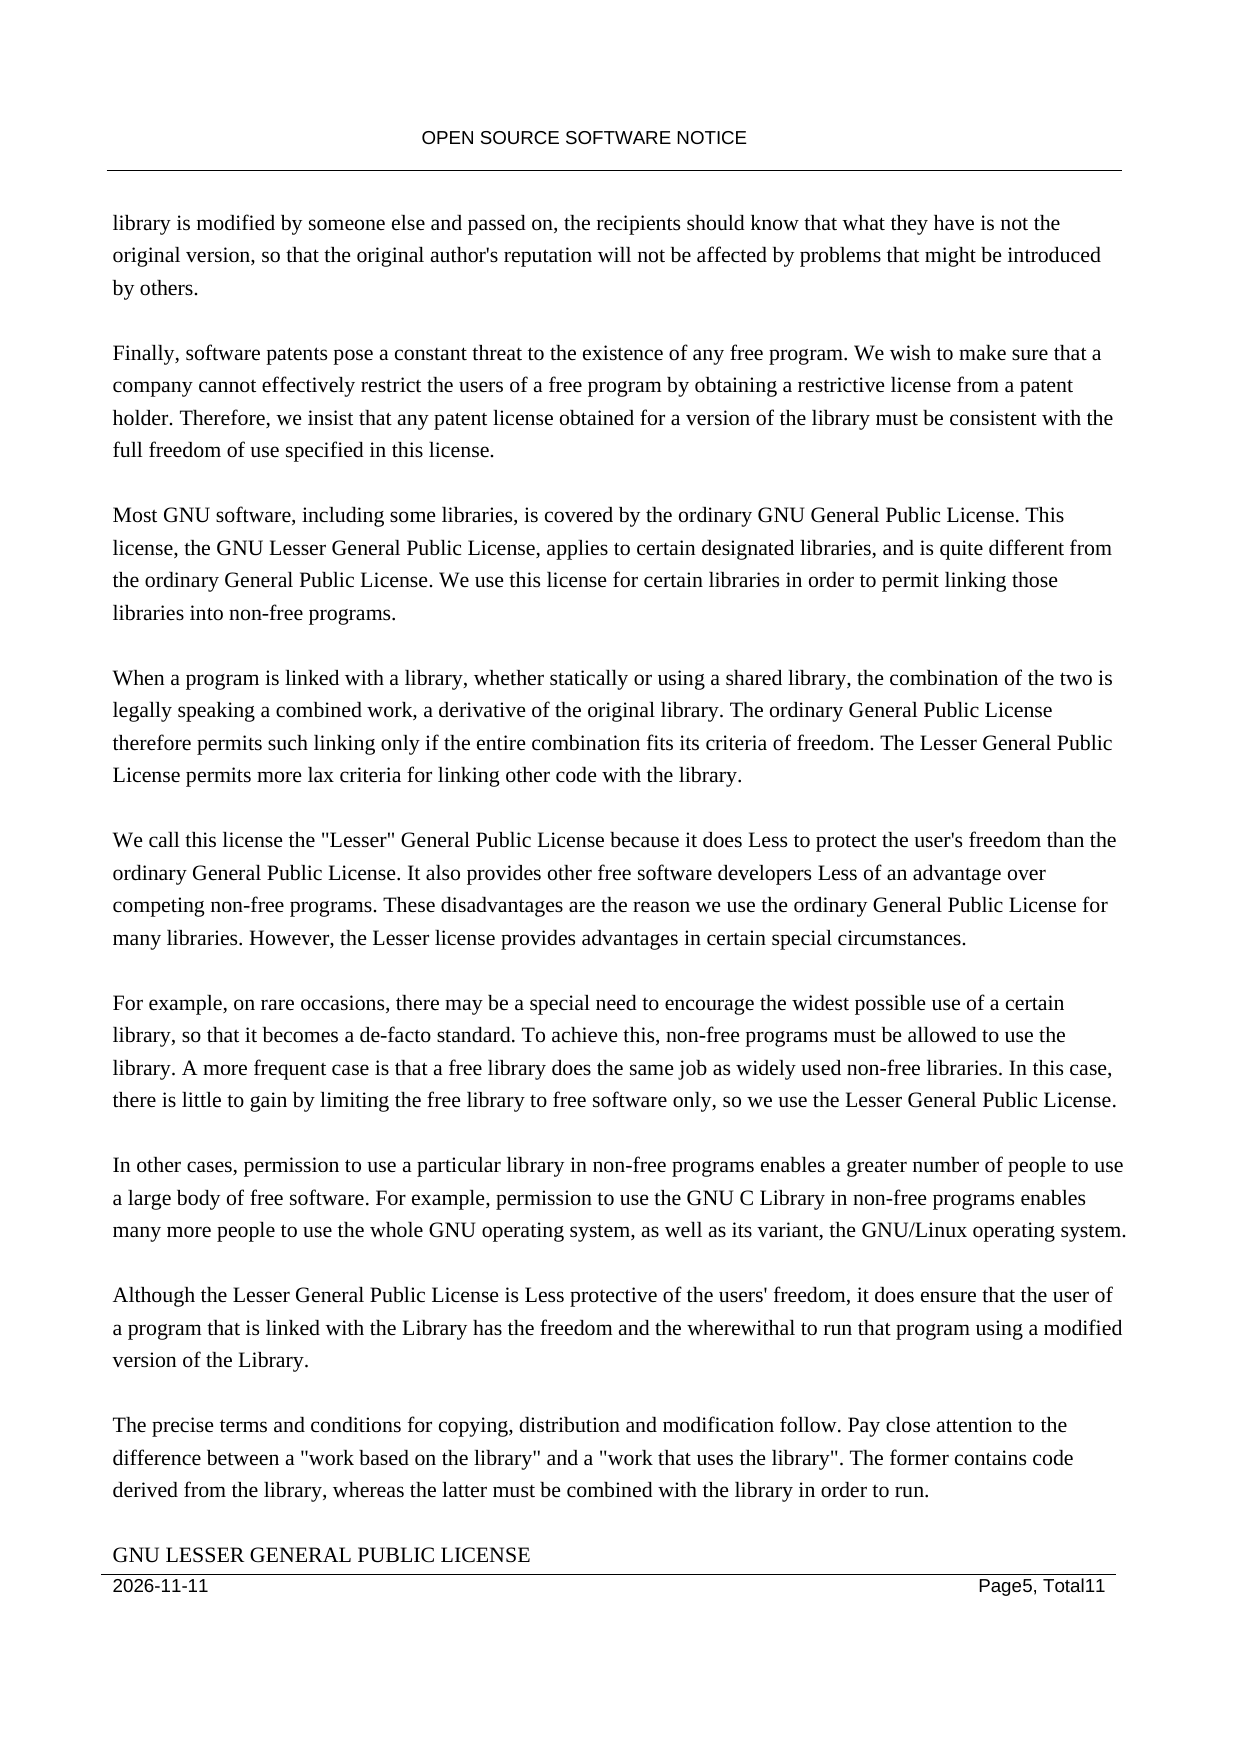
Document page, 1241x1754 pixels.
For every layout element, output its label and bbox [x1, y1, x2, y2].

text [112, 206, 1128, 1571]
